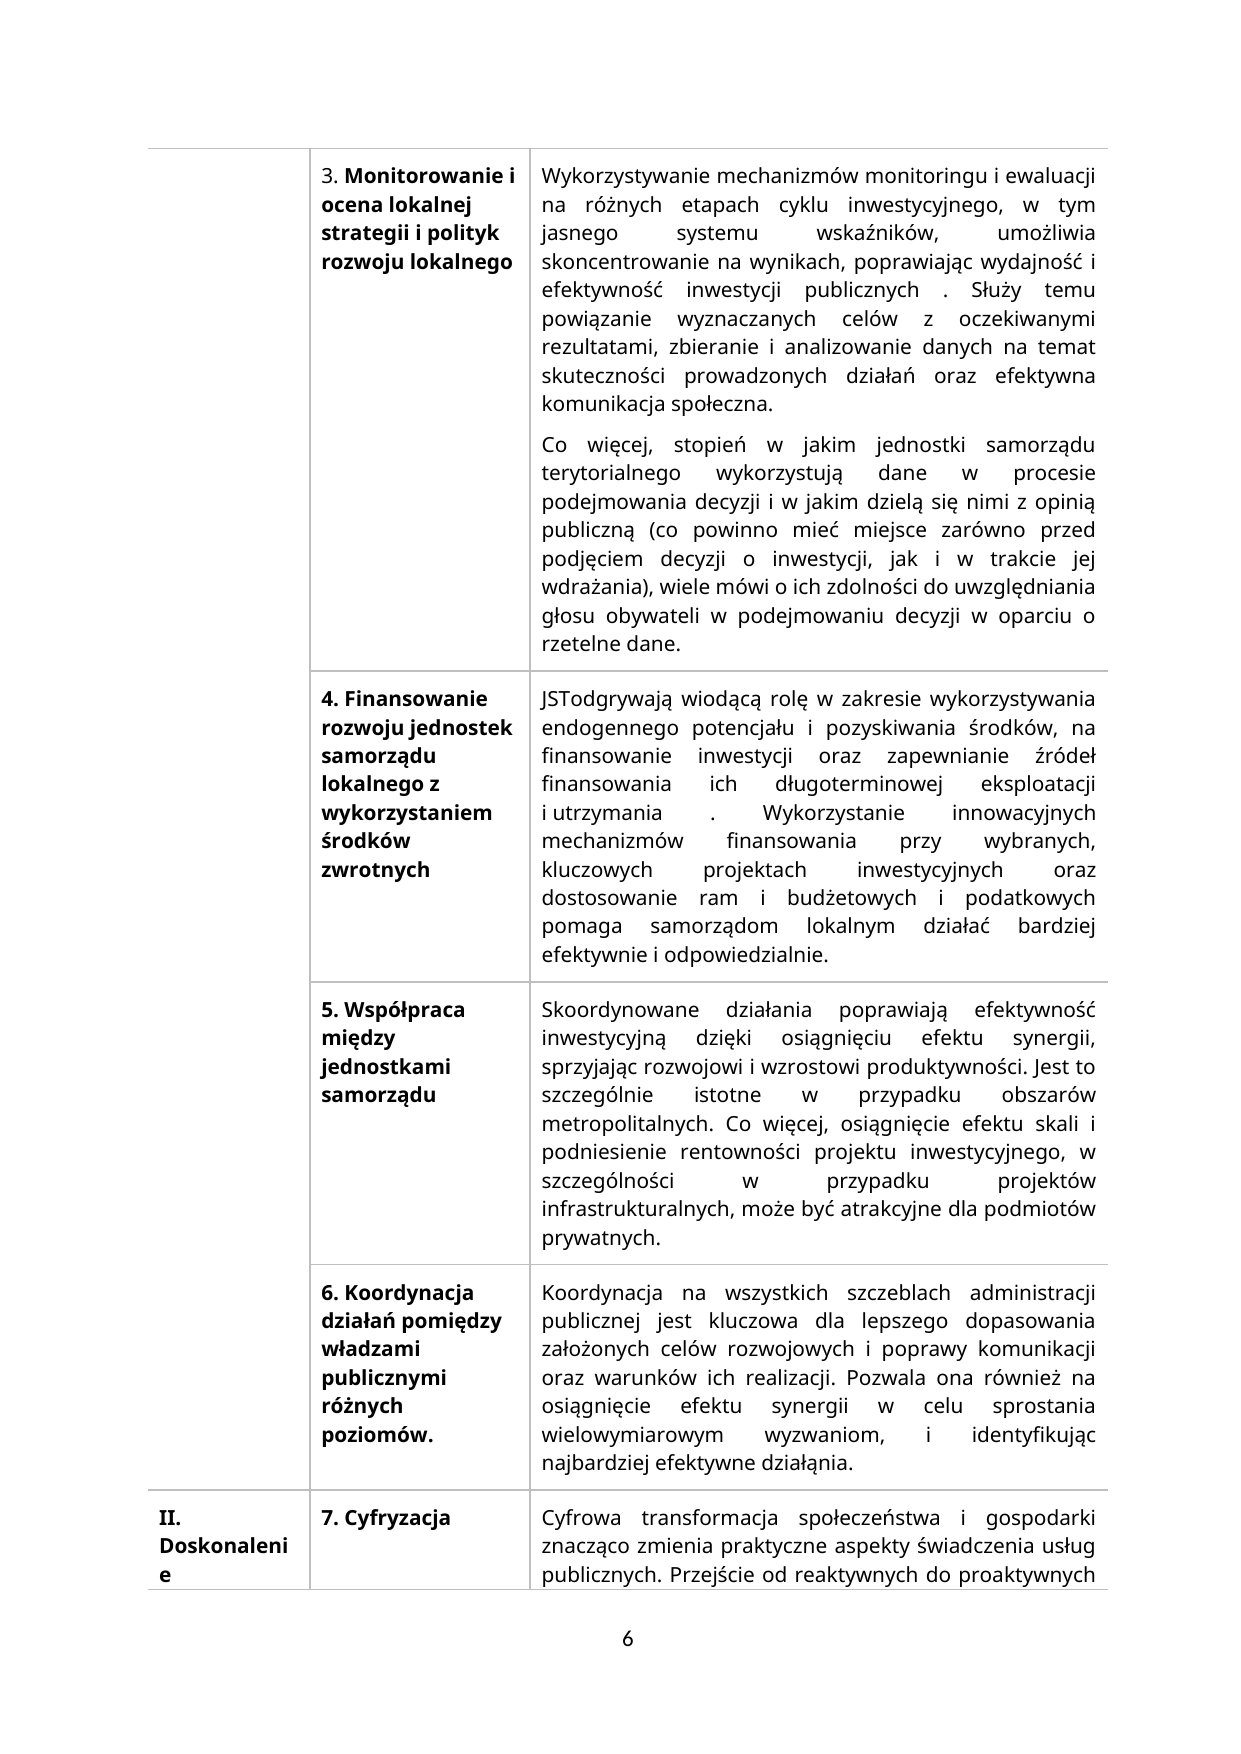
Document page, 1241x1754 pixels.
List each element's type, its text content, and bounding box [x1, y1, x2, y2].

table_cell 5. Współpraca między jednostkami samorządu [311, 983, 529, 1263]
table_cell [531, 1491, 1107, 1588]
table_cell Koordynacja na wszystkich szczeblach administracji publicznej jest kluczowa dla lepszego dopasowania założonych celów rozwojowych i poprawy komunikacji oraz warunków ich realizacji. Pozwala ona również na osiągnięcie efektu synergii w celu sprostania wielowymiarowym wyzwaniom, i identyfikując najbardziej efektywne działąnia. [531, 1265, 1107, 1489]
table_cell JSTodgrywają wiodącą rolę w zakresie wykorzystywania endogennego potencjału i pozyskiwania środków, na finansowanie inwestycji oraz zapewnianie źródeł finansowania ich długoterminowej eksploatacji i utrzymania . Wykorzystanie innowacyjnych mechanizmów finansowania przy wybranych, kluczowych projektach inwestycyjnych oraz dostosowanie ram i budżetowych i podatkowych pomaga samorządom lokalnym działać bardziej efektywnie i odpowiedzialnie. [531, 672, 1107, 981]
table_cell 6. Koordynacja działań pomiędzy władzami publicznymi różnych poziomów. [311, 1265, 529, 1489]
table_cell Wykorzystywanie mechanizmów monitoringu i ewaluacji na różnych etapach cyklu inwestycyjnego, w tym jasnego systemu wskaźników, umożliwia skoncentrowanie na wynikach, poprawiając wydajność i efektywność inwestycji publicznych . Służy temu powiązanie wyznaczanych celów z oczekiwanymi rezultatami, zbieranie i analizowanie danych na temat skuteczności prowadzonych działań oraz efektywna komunikacja społeczna. Co więcej, stopień w jakim jednostki samorządu terytorialnego wykorzystują dane w procesie podejmowania decyzji i w jakim dzielą się nimi z opinią publiczną (co powinno mieć miejsce zarówno przed podjęciem decyzji o inwestycji, jak i w trakcie jej wdrażania), wiele mówi o ich zdolności do uwzględniania głosu obywateli w podejmowaniu decyzji w oparciu o rzetelne dane. [531, 149, 1107, 670]
table_cell 4. Finansowanie rozwoju jednostek samorządu lokalnego z wykorzystaniem środków zwrotnych [311, 672, 529, 981]
table_cell 7. Cyfryzacja [311, 1491, 529, 1588]
table_cell Skoordynowane działania poprawiają efektywność inwestycyjną dzięki osiągnięciu efektu synergii, sprzyjając rozwojowi i wzrostowi produktywności. Jest to szczególnie istotne w przypadku obszarów metropolitalnych. Co więcej, osiągnięcie efektu skali i podniesienie rentowności projektu inwestycyjnego, w szczególności w przypadku projektów infrastrukturalnych, może być atrakcyjne dla podmiotów prywatnych. [531, 983, 1107, 1263]
table_cell 3. Monitorowanie i ocena lokalnej strategii i polityk rozwoju lokalnego [311, 149, 529, 670]
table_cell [148, 1491, 309, 1588]
